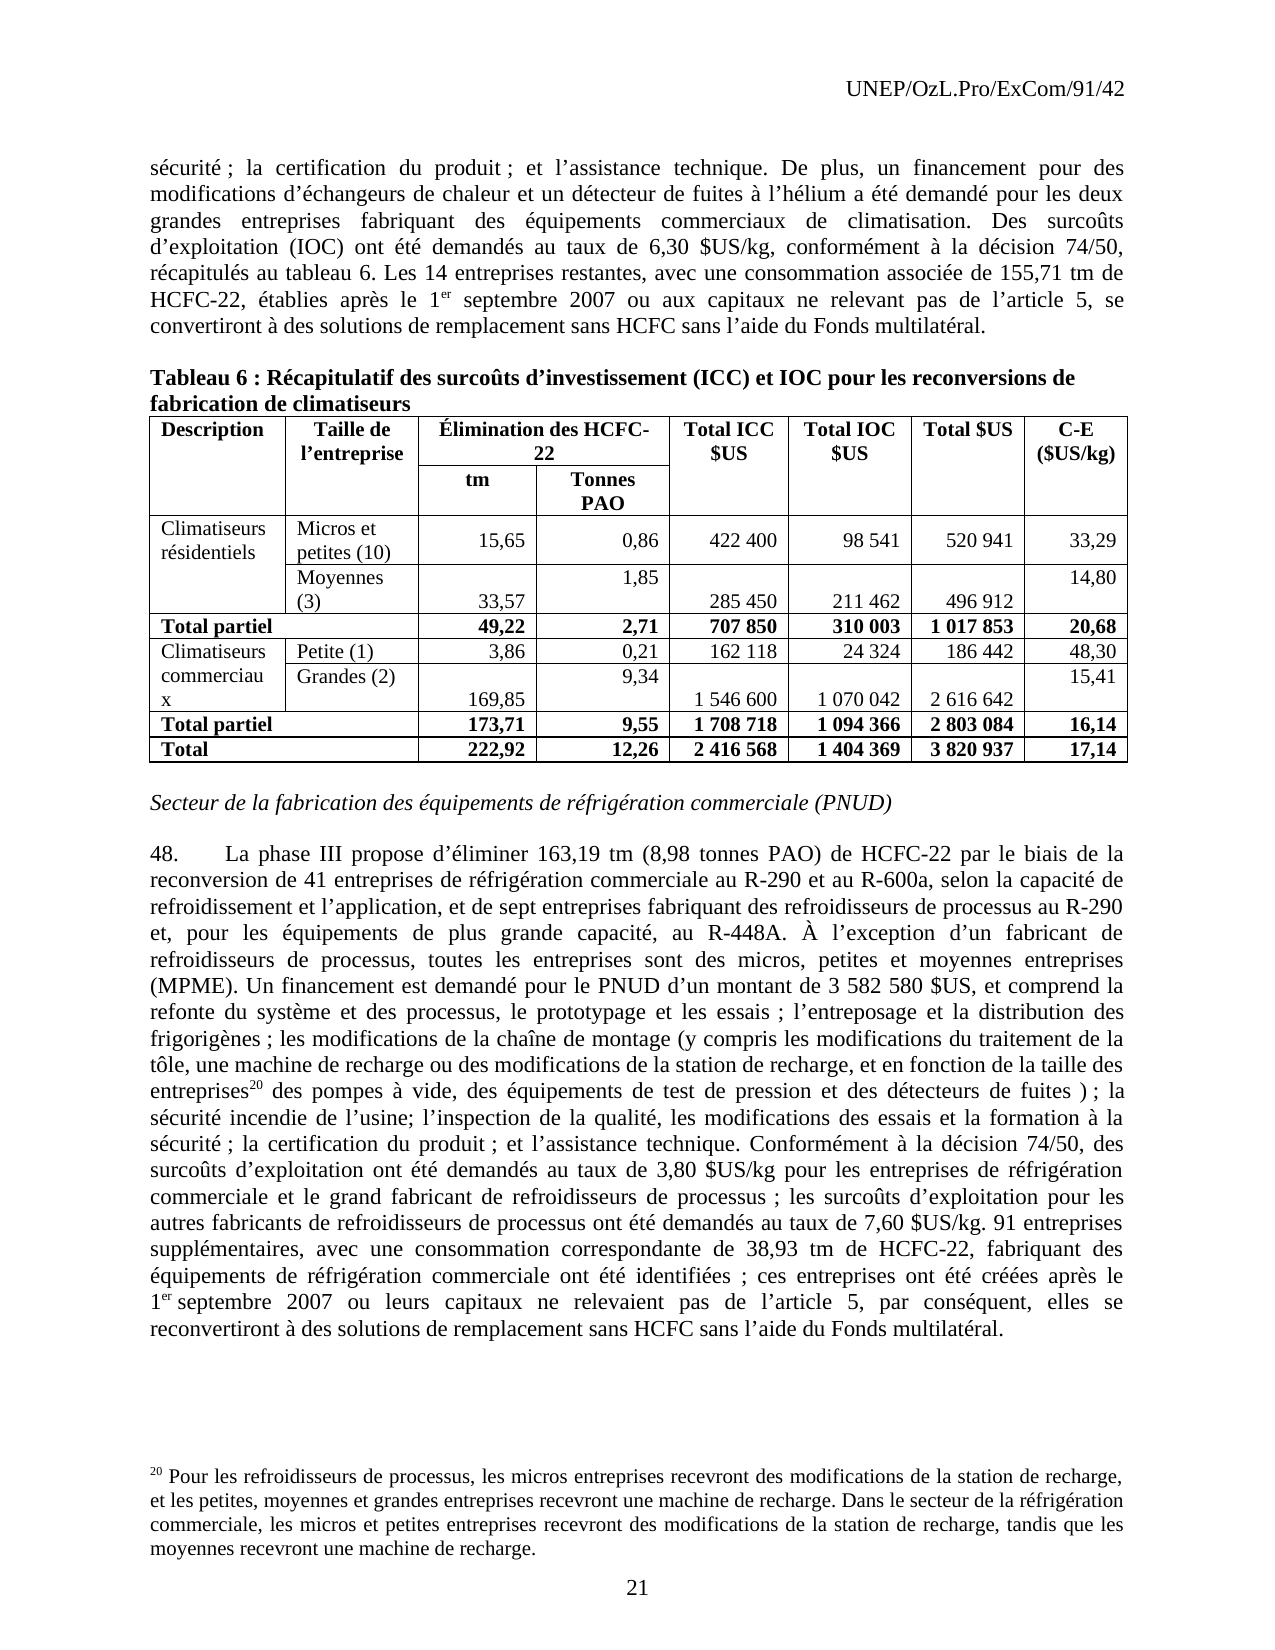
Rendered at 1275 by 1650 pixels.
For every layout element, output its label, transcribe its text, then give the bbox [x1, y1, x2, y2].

table_cell Climatiseurs résidentiels [150, 516, 285, 613]
table_cell 15,41 [1025, 664, 1127, 711]
table_cell 49,22 [419, 614, 536, 638]
table_cell 2 416 568 [670, 738, 788, 761]
table_header Élimination des HCFC-22 [419, 417, 669, 465]
subtitle Secteur de la fabrication des équipements de réfrigération commerciale (PNUD) [150, 789, 1125, 815]
table_cell Micros et petites (10) [286, 516, 418, 564]
table_header Description [150, 417, 285, 514]
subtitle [150, 154, 1125, 338]
table_header Total IOC $US [789, 417, 911, 514]
table_cell 1,85 [537, 565, 669, 613]
table_cell 15,65 [419, 516, 536, 564]
table_cell 222,92 [419, 738, 536, 761]
table_cell 12,26 [537, 738, 669, 761]
table_header Total ICC $US [670, 417, 788, 514]
table_cell Total partiel [150, 712, 418, 736]
table_cell 17,14 [1025, 738, 1127, 761]
table_cell 1 017 853 [912, 614, 1024, 638]
table_cell 310 003 [789, 614, 911, 638]
table_cell 173,71 [419, 712, 536, 736]
table_cell 2 616 642 [912, 664, 1024, 711]
table_header Taille de l’entreprise [286, 417, 418, 514]
table_cell Total [150, 738, 418, 761]
table_cell 48,30 [1025, 639, 1127, 663]
table_cell Tonnes PAO [537, 466, 669, 514]
table_header C-E ($US/kg) [1025, 417, 1127, 514]
table_cell 2,71 [537, 614, 669, 638]
table_cell 496 912 [912, 565, 1024, 613]
table_cell 20,68 [1025, 614, 1127, 638]
table_cell 1 404 369 [789, 738, 911, 761]
table_cell 14,80 [1025, 565, 1127, 613]
subtitle La phase III propose d’éliminer 163,19 tm (8,98 tonnes PAO) de HCFC-22 par le biais de la reconversion de 41 entreprises de réfrigération commerciale au R-290 et au R-600a, selon la capacité de refroidissement et l’application, et de sept entreprises fabriquant des refroidisseurs de processus au R-290 et, pour les équipements de plus grande capacité, au R-448A. À l’exception d’un fabricant de refroidisseurs de processus, toutes les entreprises sont des micros, petites et moyennes entreprises (MPME). Un financement est demandé pour le PNUD d’un montant de 3 582 580 $US, et comprend la refonte du système et des processus, le prototypage et les essais ; l’entreposage et la distribution des frigorigènes ; les modifications de la chaîne de montage (y compris les modifications du traitement de la tôle, une machine de recharge ou des modifications de la station de recharge, et en fonction de la taille des entreprises des pompes à vide, des équipements de test de pression et des détecteurs de fuites ) ; la sécurité incendie de l’usine; l’inspection de la qualité, les modifications des essais et la formation à la sécurité ; la certification du produit ; et l’assistance technique. Conformément à la décision 74/50, des surcoûts d’exploitation ont été demandés au taux de 3,80 $US/kg pour les entreprises de réfrigération commerciale et le grand fabricant de refroidisseurs de processus ; les surcoûts d’exploitation pour les autres fabricants de refroidisseurs de processus ont été demandés au taux de 7,60 $US/kg. 91 entreprises supplémentaires, avec une consommation correspondante de 38,93 tm de HCFC-22, fabriquant des équipements de réfrigération commerciale ont été identifiées ; ces entreprises ont été créées après le 1er septembre 2007 ou leurs capitaux ne relevaient pas de l’article 5, par conséquent, elles se reconvertiront à des solutions de remplacement sans HCFC sans l’aide du Fonds multilatéral. [150, 840, 1125, 1341]
table_cell Total partiel [150, 614, 418, 638]
table_cell 1 546 600 [670, 664, 788, 711]
table_cell 1 094 366 [789, 712, 911, 736]
table_cell 16,14 [1025, 712, 1127, 736]
table_cell 285 450 [670, 565, 788, 613]
text Tableau 6 : Récapitulatif des surcoûts d’investissement (ICC) et IOC pour les reconversions de fabrication de climatiseurs [150, 363, 1125, 416]
table_cell 3 820 937 [912, 738, 1024, 761]
table_cell 1 708 718 [670, 712, 788, 736]
table_cell 707 850 [670, 614, 788, 638]
table_cell Grandes (2) [286, 664, 418, 711]
table_cell 211 462 [789, 565, 911, 613]
table_cell 9,34 [537, 664, 669, 711]
table_cell 0,21 [537, 639, 669, 663]
table_cell 33,29 [1025, 516, 1127, 564]
table_cell 2 803 084 [912, 712, 1024, 736]
table_cell Moyennes (3) [286, 565, 418, 613]
table_cell 24 324 [789, 639, 911, 663]
table_header Total $US [912, 417, 1024, 514]
table_cell 3,86 [419, 639, 536, 663]
table_cell 169,85 [419, 664, 536, 711]
table_cell 422 400 [670, 516, 788, 564]
table_cell 9,55 [537, 712, 669, 736]
table_cell 520 941 [912, 516, 1024, 564]
table_cell 1 070 042 [789, 664, 911, 711]
table_cell Petite (1) [286, 639, 418, 663]
table_cell 162 118 [670, 639, 788, 663]
table_cell 0,86 [537, 516, 669, 564]
table_cell tm [419, 466, 536, 514]
table_cell 186 442 [912, 639, 1024, 663]
table_cell Climatiseurs commerciaux [150, 639, 285, 711]
table_cell 33,57 [419, 565, 536, 613]
table_cell 98 541 [789, 516, 911, 564]
